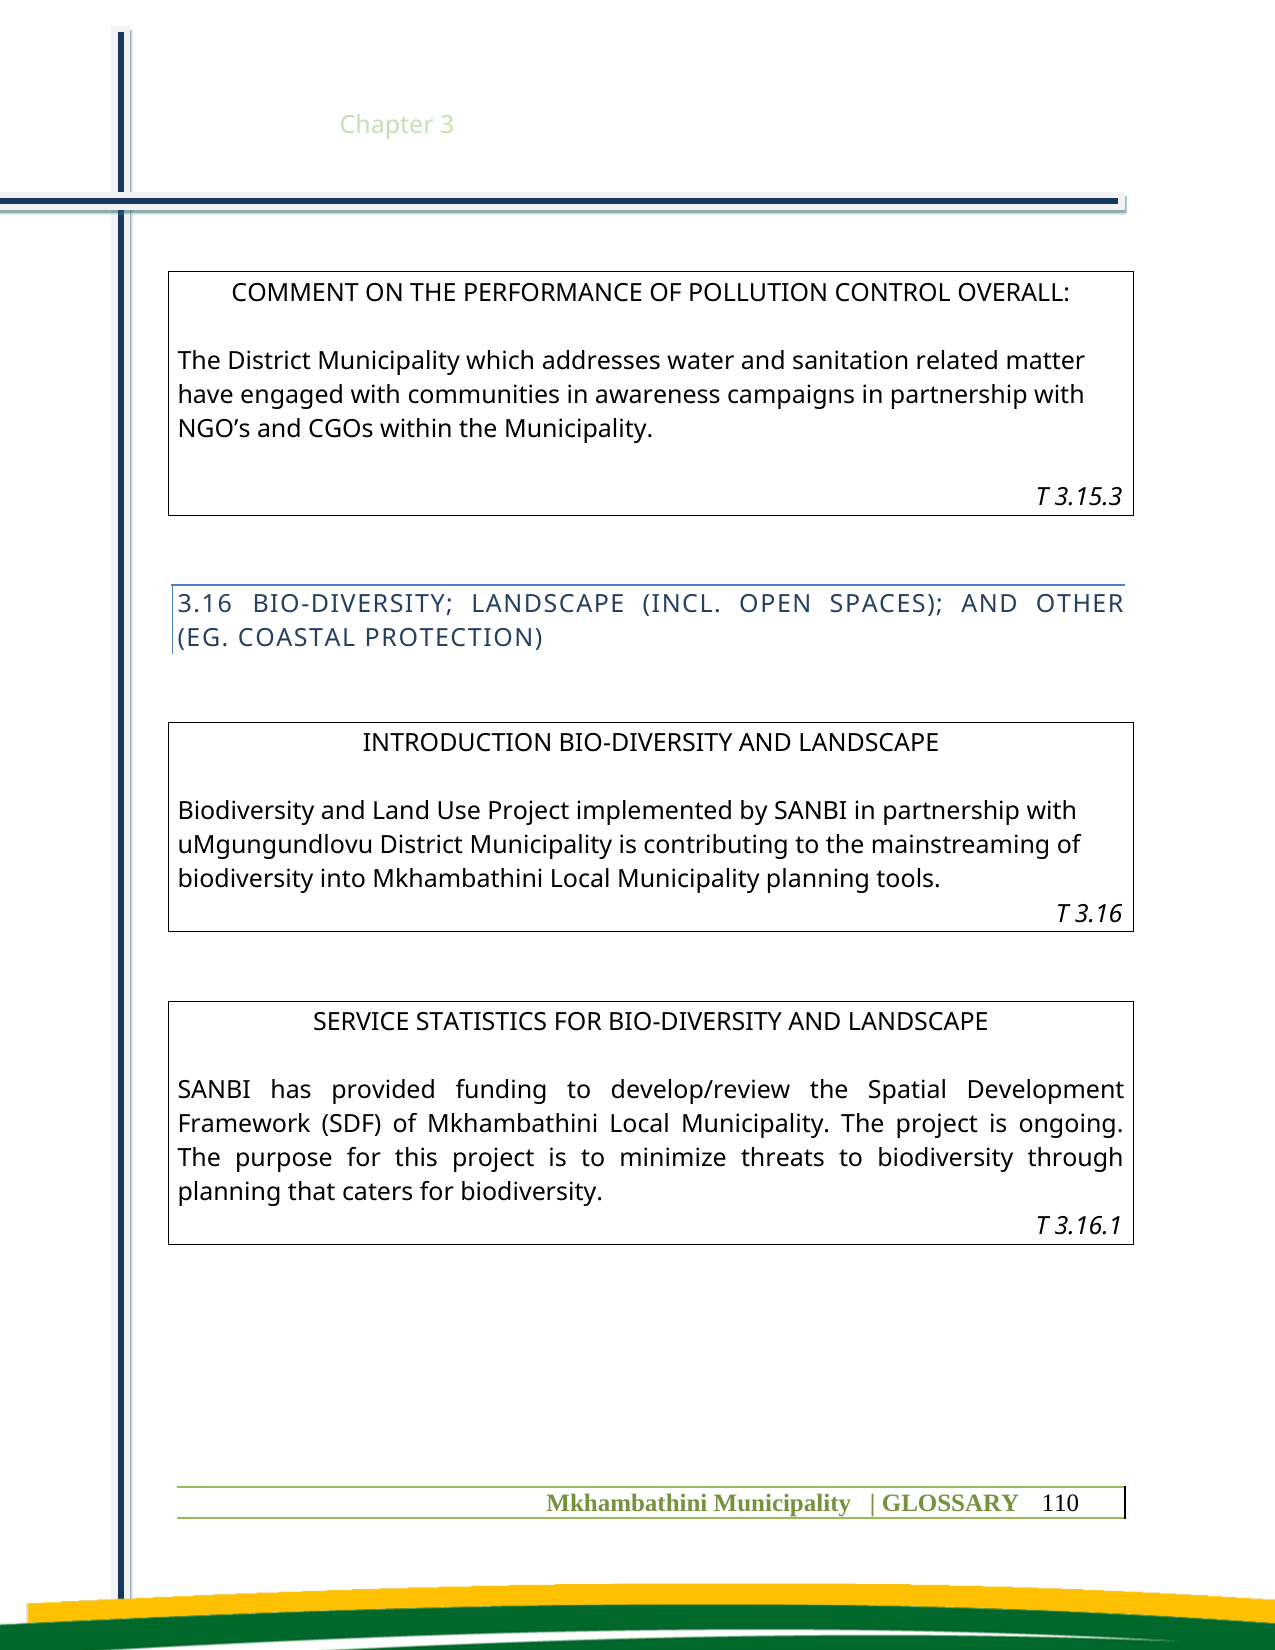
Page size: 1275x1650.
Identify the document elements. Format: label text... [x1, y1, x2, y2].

text T 3.16.1 [169, 1205, 1133, 1244]
text SERVICE STATISTICS FOR BIO-DIVERSITY AND LANDSCAPE [169, 1002, 1133, 1038]
text T 3.15.3 [169, 476, 1133, 515]
text T 3.16 [169, 892, 1133, 931]
picture [0, 1583, 1275, 1650]
text Biodiversity and Land Use Project implemented by SANBI in partnership with uMgungundlovu District Municipality is contributing to the mainstreaming of biodiversity into Mkhambathini Local Municipality planning tools. [177, 793, 1125, 892]
text The District Municipality which addresses water and sanitation related matter have engaged with communities in awareness campaigns in partnership with NGO’s and CGOs within the Municipality. [177, 342, 1125, 444]
text SANBI has provided funding to develop/review the Spatial Development Framework (SDF) of Mkhambathini Local Municipality. The project is ongoing. The purpose for this project is to minimize threats to biodiversity through planning that caters for biodiversity. [177, 1072, 1125, 1205]
subtitle 3.16 BIO-DIVERSITY; LANDSCAPE (INCL. OPEN SPACES); AND OTHER (EG. COASTAL PROTECTION) [173, 586, 1125, 654]
text INTRODUCTION BIO-DIVERSITY AND LANDSCAPE [169, 723, 1133, 759]
text COMMENT ON THE PERFORMANCE OF POLLUTION CONTROL OVERALL: [169, 272, 1133, 308]
